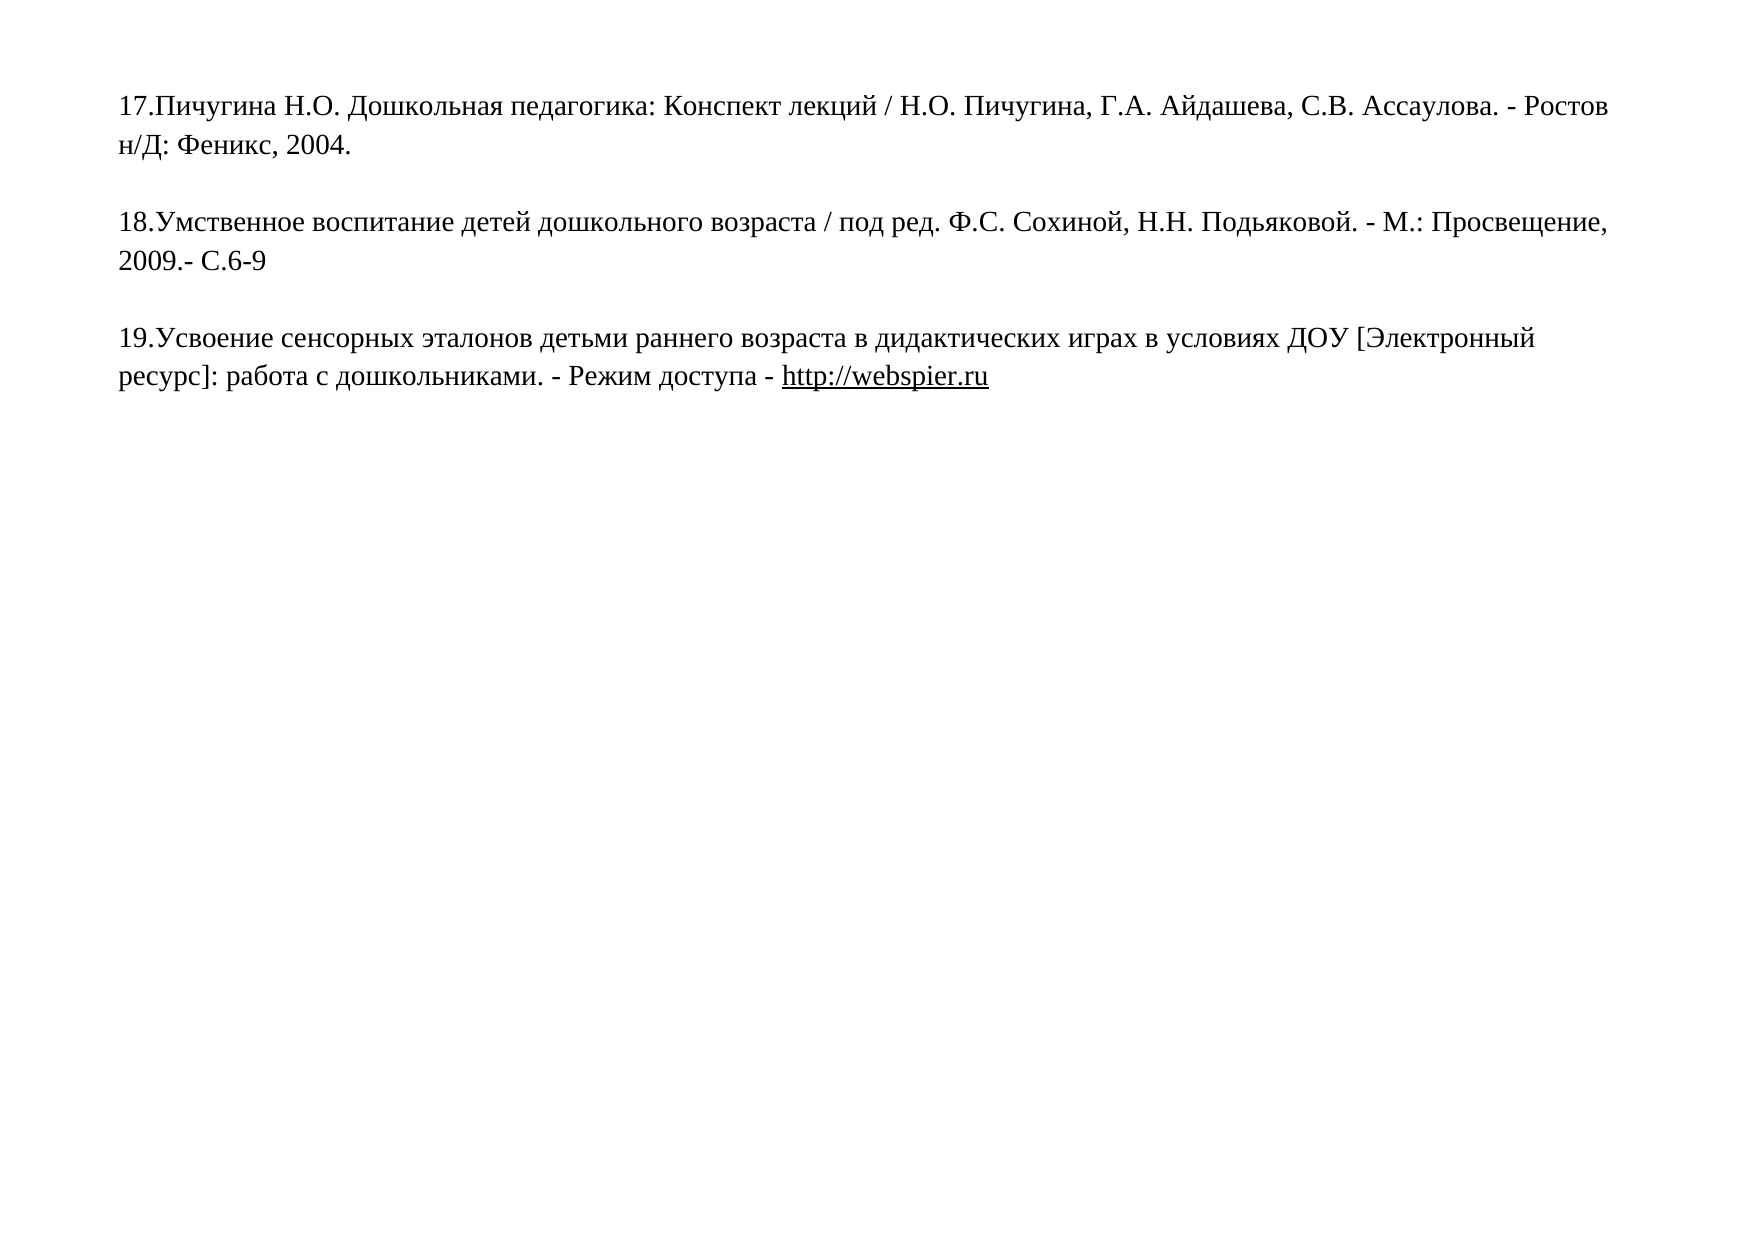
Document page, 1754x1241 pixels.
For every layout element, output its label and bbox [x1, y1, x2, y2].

text [118, 88, 1636, 392]
